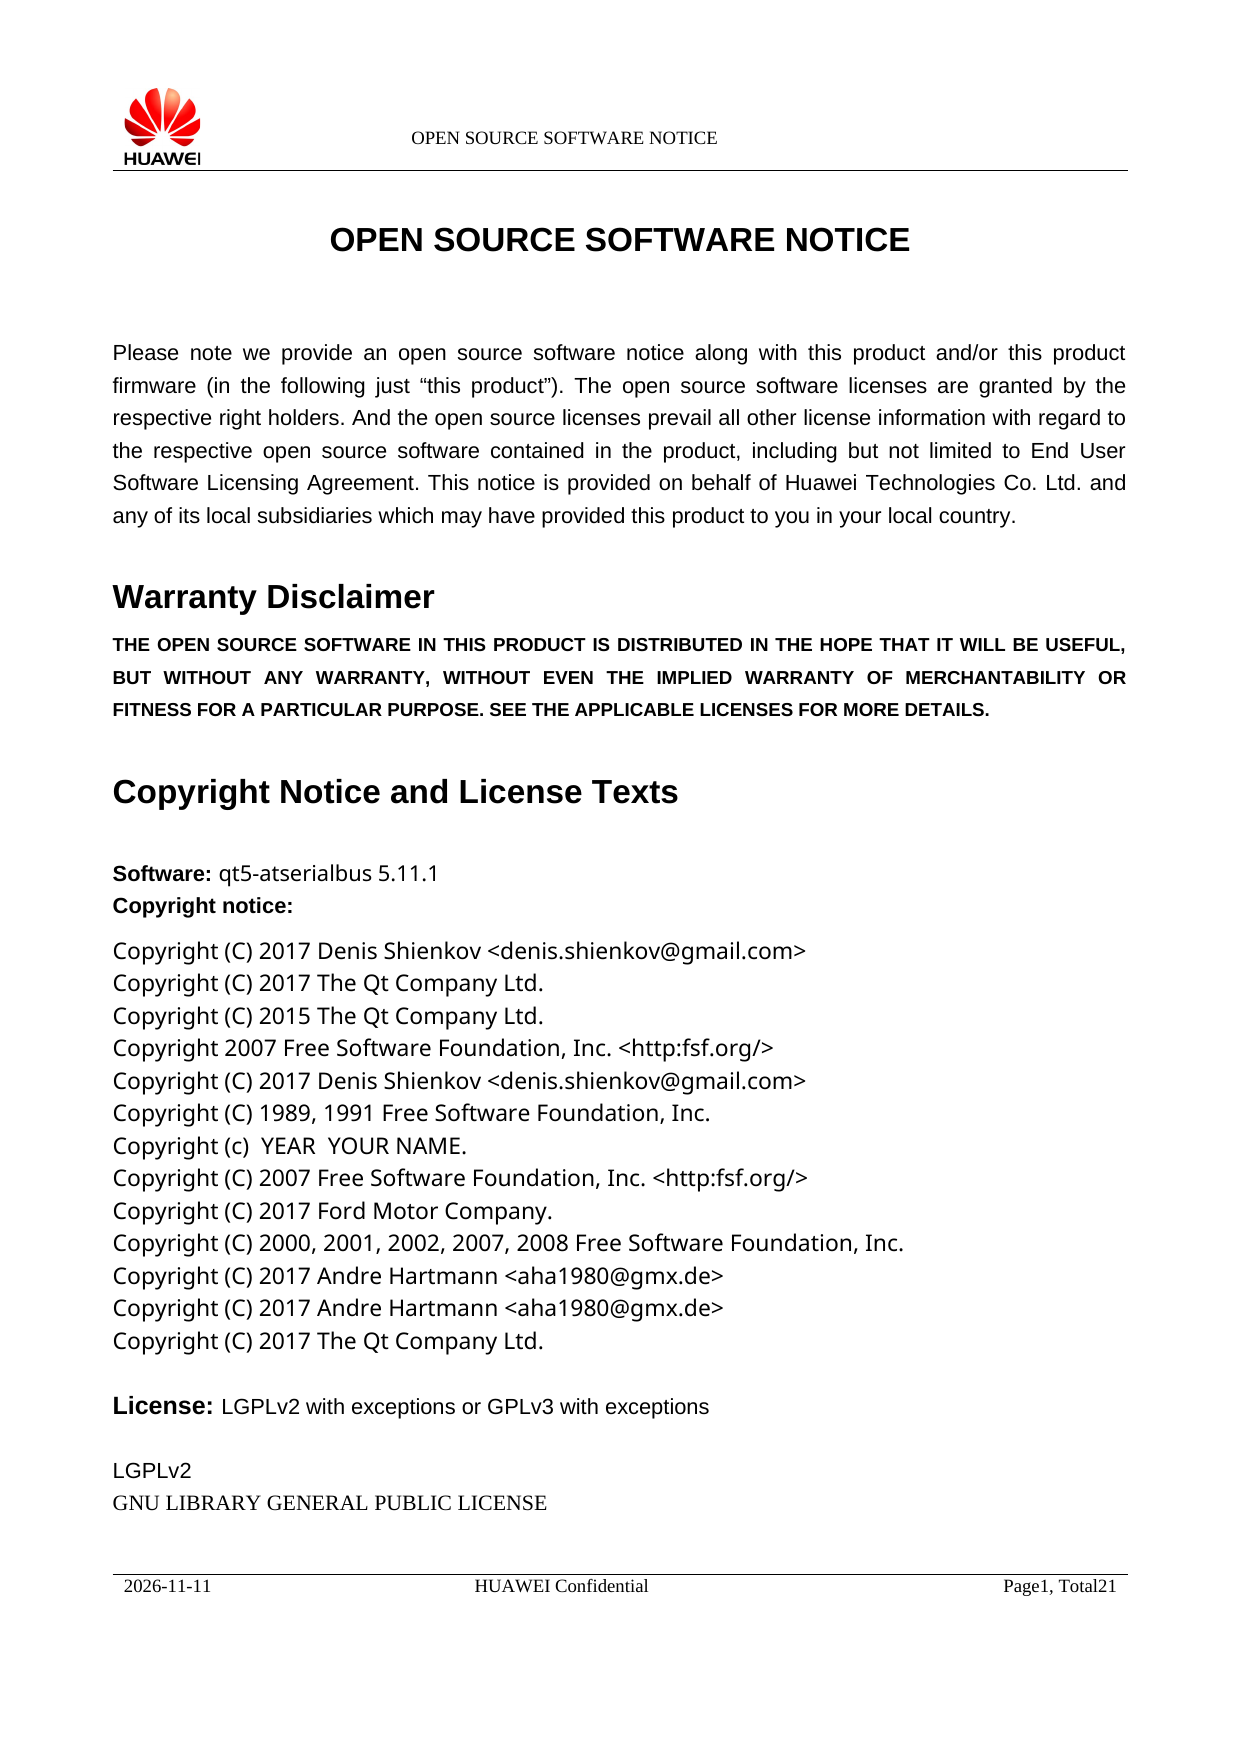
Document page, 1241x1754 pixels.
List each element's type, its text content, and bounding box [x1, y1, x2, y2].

text Copyright Notice and License Texts [112, 759, 1128, 824]
text OPEN SOURCE SOFTWARE NOTICE [112, 206, 1128, 271]
text Warranty Disclaimer [112, 564, 1128, 629]
picture [124, 88, 201, 165]
title Software: qt5-atserialbus 5.11.1 [112, 856, 1128, 889]
text Copyright (C) 2017 Denis Shienkov <denis.shienkov@gmail.com> Copyright (C) 2017 The Qt Company Ltd. Copyright (C) 2015 The Qt Company Ltd. Copyright 2007 Free Software Foundation, Inc. <http:fsf.org/> ﻿Copyright (C) 2017 Denis Shienkov <denis.shienkov@gmail.com> Copyright (C) 1989, 1991 Free Software Foundation, Inc. Copyright (c) YEAR YOUR NAME. Copyright (C) 2007 Free Software Foundation, Inc. <http:fsf.org/> Copyright (C) 2017 Ford Motor Company. Copyright (C) 2000, 2001, 2002, 2007, 2008 Free Software Foundation, Inc. Copyright (C) 2017 Andre Hartmann <aha1980@gmx.de> ﻿Copyright (C) 2017 Andre Hartmann <aha1980@gmx.de> ﻿Copyright (C) 2017 The Qt Company Ltd. [112, 934, 1128, 1389]
text License: LGPLv2 with exceptions or GPLv3 with exceptions [112, 1389, 1128, 1421]
text LGPLv2 GNU LIBRARY GENERAL PUBLIC LICENSE [112, 1421, 1128, 1519]
text The open source software in this product is distributed in the hope that it will be useful, but WITHOUT ANY WARRANTY, without even the implied warranty of MERCHANTABILITY or FITNESS FOR A PARTICULAR PURPOSE. See the applicable licenses for more details. [112, 629, 1128, 726]
text Please note we provide an open source software notice along with this product and/or this product firmware (in the following just “this product”). The open source software licenses are granted by the respective right holders. And the open source licenses prevail all other license information with regard to the respective open source software contained in the product, including but not limited to End User Software Licensing Agreement. This notice is provided on behalf of Huawei Technologies Co. Ltd. and any of its local subsidiaries which may have provided this product to you in your local country. [112, 336, 1128, 531]
text Copyright notice: [112, 889, 1128, 921]
